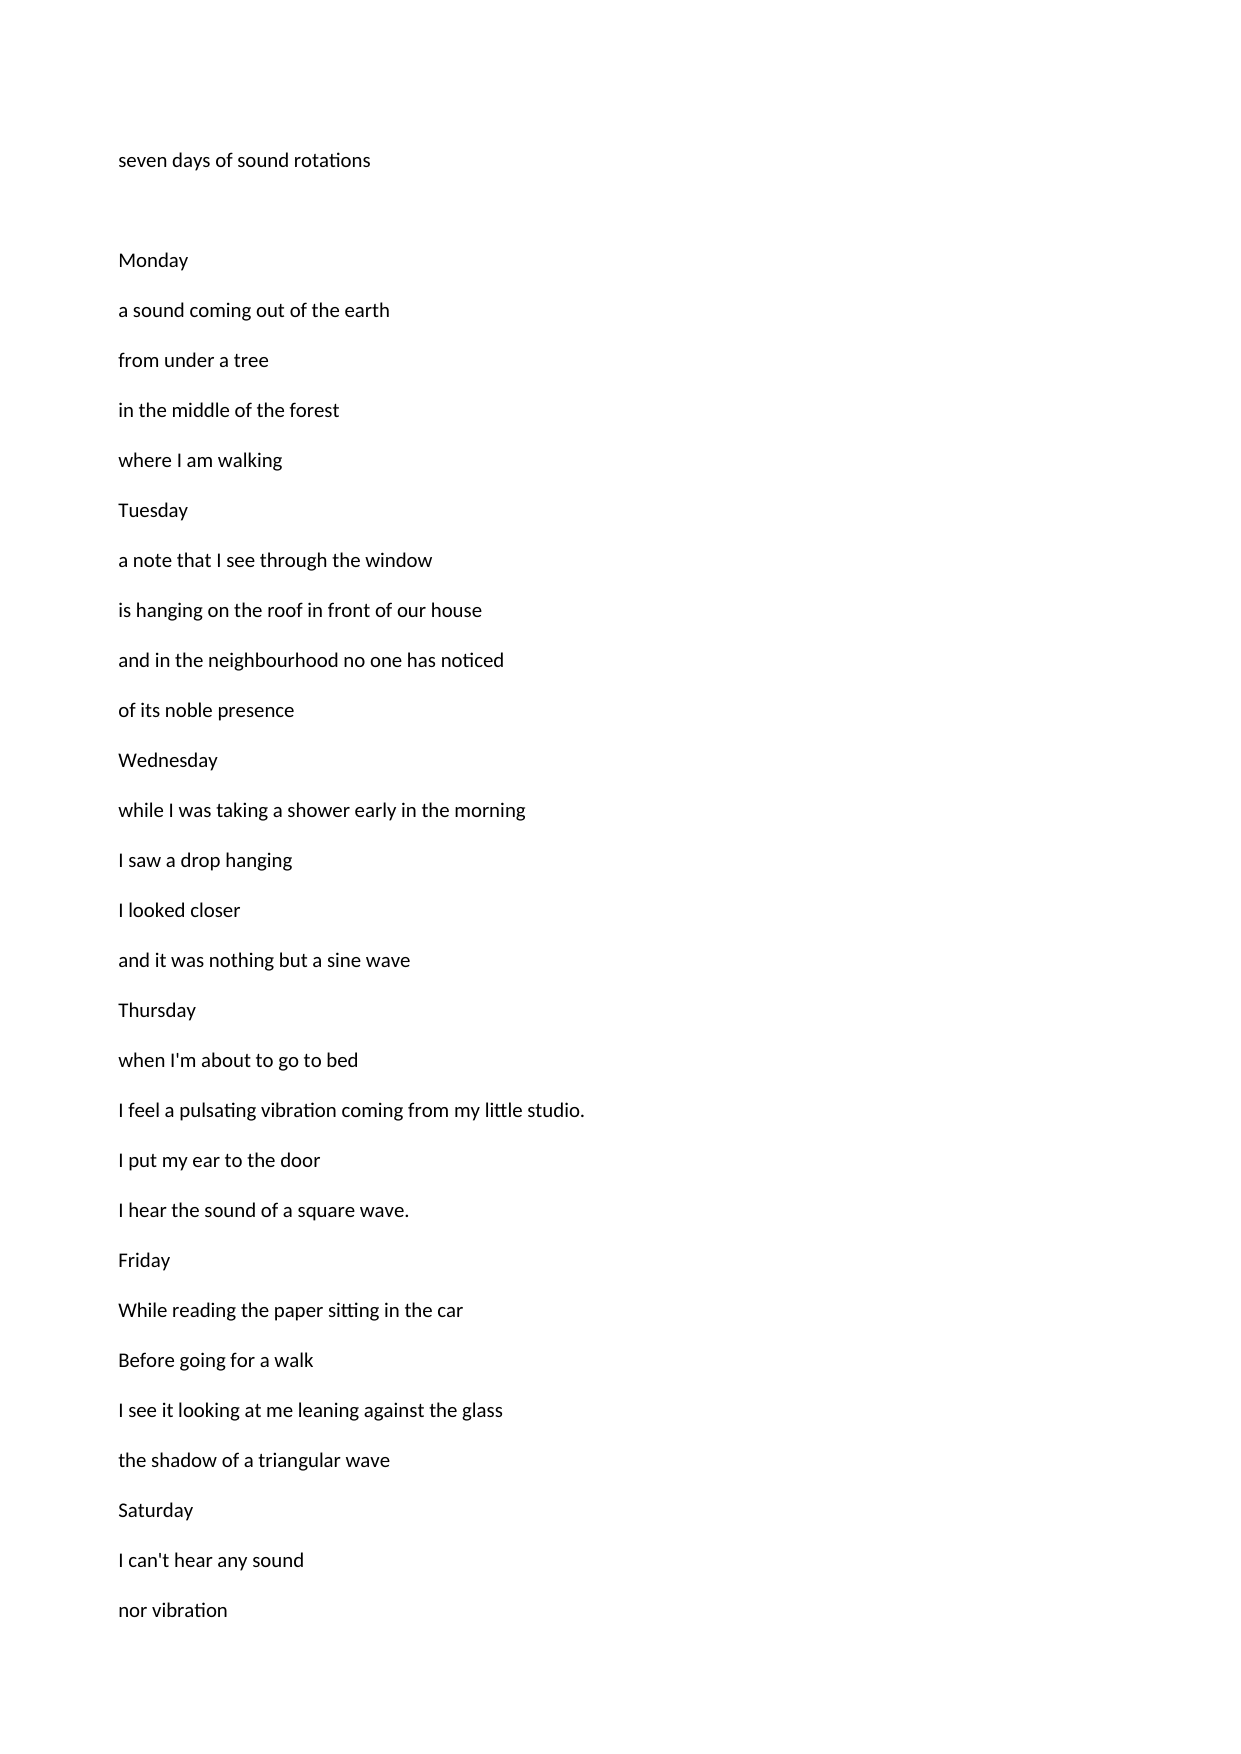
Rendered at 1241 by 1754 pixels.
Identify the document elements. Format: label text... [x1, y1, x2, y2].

text and in the neighbourhood no one has noticed [118, 648, 1122, 673]
text I feel a pulsating vibration coming from my little studio. [118, 1098, 1122, 1123]
text and it was nothing but a sine wave [118, 948, 1122, 973]
text I looked closer [118, 898, 1122, 923]
text I hear the sound of a square wave. [118, 1198, 1122, 1223]
text I saw a drop hanging [118, 848, 1122, 873]
text Tuesday [118, 498, 1122, 523]
text Monday [118, 248, 1122, 273]
text a note that I see through the window [118, 548, 1122, 573]
text where I am walking [118, 448, 1122, 473]
text I can't hear any sound [118, 1548, 1122, 1573]
text I see it looking at me leaning against the glass [118, 1398, 1122, 1423]
text is hanging on the roof in front of our house [118, 598, 1122, 623]
text of its noble presence [118, 698, 1122, 723]
text when I'm about to go to bed [118, 1048, 1122, 1073]
text a sound coming out of the earth [118, 298, 1122, 323]
text Before going for a walk [118, 1348, 1122, 1373]
text from under a tree [118, 348, 1122, 373]
text the shadow of a triangular wave [118, 1448, 1122, 1473]
text seven days of sound rotations [118, 148, 1122, 173]
text in the middle of the forest [118, 398, 1122, 423]
text while I was taking a shower early in the morning [118, 798, 1122, 823]
text Thursday [118, 998, 1122, 1023]
text Wednesday [118, 748, 1122, 773]
text I put my ear to the door [118, 1148, 1122, 1173]
text Saturday [118, 1498, 1122, 1523]
text nor vibration [118, 1598, 1122, 1623]
text Friday [118, 1248, 1122, 1273]
text While reading the paper sitting in the car [118, 1298, 1122, 1323]
